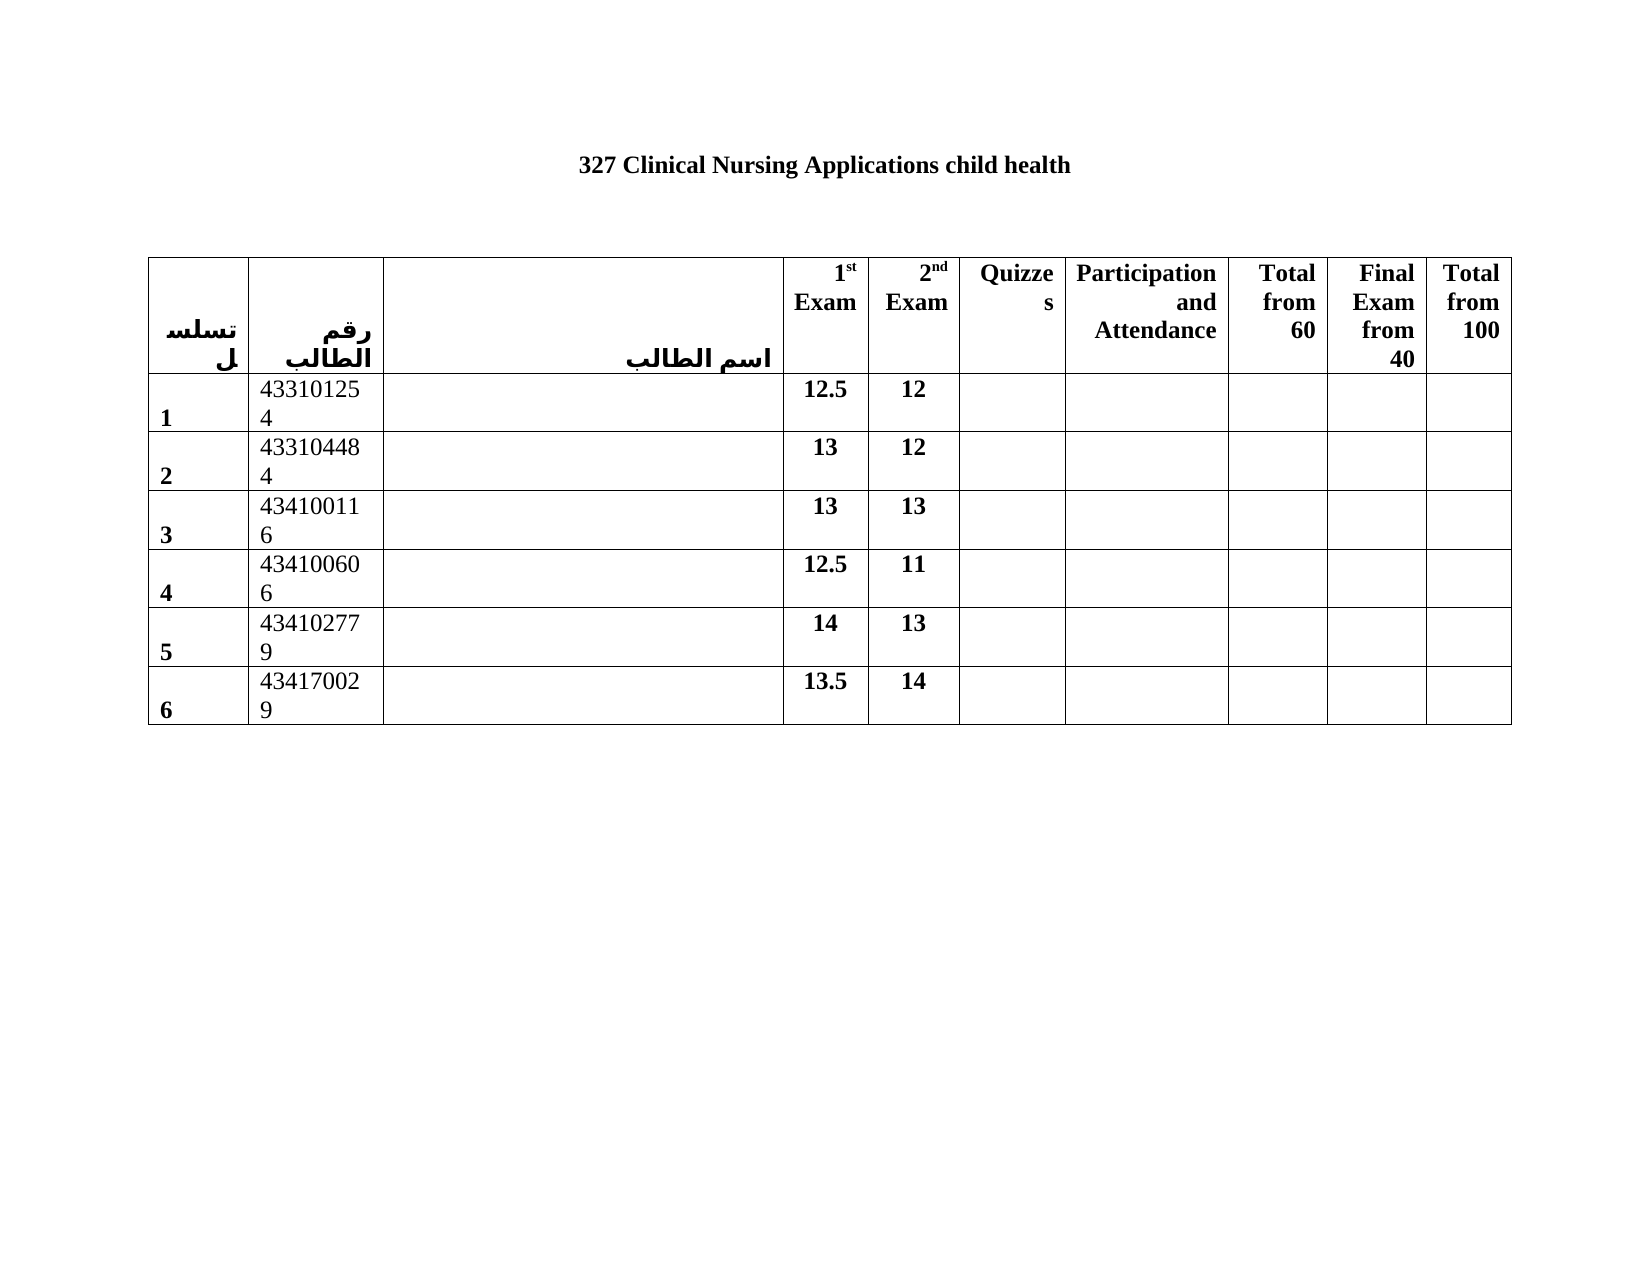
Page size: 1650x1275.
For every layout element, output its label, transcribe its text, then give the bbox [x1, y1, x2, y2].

table_cell [384, 608, 783, 666]
table_cell [1229, 432, 1327, 490]
table_cell [384, 432, 783, 490]
table_cell 1 [149, 374, 248, 431]
table_header 1st Exam [784, 258, 868, 373]
table_header تسلسل [149, 258, 248, 373]
table_cell [1427, 667, 1511, 724]
table_cell 4 [149, 550, 248, 607]
table_cell 434100116 [249, 491, 383, 548]
table_cell 11 [869, 550, 959, 607]
table_cell [960, 550, 1065, 607]
table_cell [1427, 550, 1511, 607]
table_cell 5 [149, 608, 248, 666]
table_cell [384, 491, 783, 548]
table_cell 14 [784, 608, 868, 666]
table_header 2nd Exam [869, 258, 959, 373]
table_cell [1229, 374, 1327, 431]
table_cell 3 [149, 491, 248, 548]
table_header Final Exam from 40 [1328, 258, 1426, 373]
table_cell [1066, 491, 1228, 548]
table_cell [1427, 432, 1511, 490]
table_cell [1427, 608, 1511, 666]
table_cell [1229, 667, 1327, 724]
table_cell 433101254 [249, 374, 383, 431]
table_cell [1229, 550, 1327, 607]
table_cell 434170029 [249, 667, 383, 724]
table_cell 13 [784, 432, 868, 490]
table_cell 14 [869, 667, 959, 724]
table_cell 13 [869, 608, 959, 666]
table_cell [1328, 550, 1426, 607]
table_cell [1427, 374, 1511, 431]
table_cell [1328, 432, 1426, 490]
table_cell 433104484 [249, 432, 383, 490]
table_cell [960, 608, 1065, 666]
table_cell [384, 667, 783, 724]
table_cell 2 [149, 432, 248, 490]
table_cell 13 [869, 491, 959, 548]
table_header Quizzes [960, 258, 1065, 373]
table_cell 12 [869, 374, 959, 431]
table_cell [1328, 491, 1426, 548]
text 327 Clinical Nursing Applications child health [150, 150, 1500, 179]
table_header اسم الطالب [384, 258, 783, 373]
table_cell 434100606 [249, 550, 383, 607]
table_cell 12.5 [784, 550, 868, 607]
table_cell [384, 374, 783, 431]
table_cell 434102779 [249, 608, 383, 666]
table_cell 12.5 [784, 374, 868, 431]
table_cell [960, 491, 1065, 548]
table_cell 12 [869, 432, 959, 490]
table_cell [1328, 608, 1426, 666]
table_cell [1229, 491, 1327, 548]
table_header رقم الطالب [249, 258, 383, 373]
table_cell [960, 667, 1065, 724]
table_header Total from 60 [1229, 258, 1327, 373]
table_cell [1229, 608, 1327, 666]
table_cell [384, 550, 783, 607]
table_cell 13 [784, 491, 868, 548]
table_cell [960, 432, 1065, 490]
table_cell [1066, 550, 1228, 607]
table_cell [1066, 432, 1228, 490]
table_cell [960, 374, 1065, 431]
table_cell [1427, 491, 1511, 548]
table_cell [1328, 374, 1426, 431]
table_cell [1066, 667, 1228, 724]
table_header Total from 100 [1427, 258, 1511, 373]
table_cell [1066, 608, 1228, 666]
table_cell 13.5 [784, 667, 868, 724]
table_cell [1328, 667, 1426, 724]
table_cell 6 [149, 667, 248, 724]
table_cell [1066, 374, 1228, 431]
table_header Participation and Attendance [1066, 258, 1228, 373]
